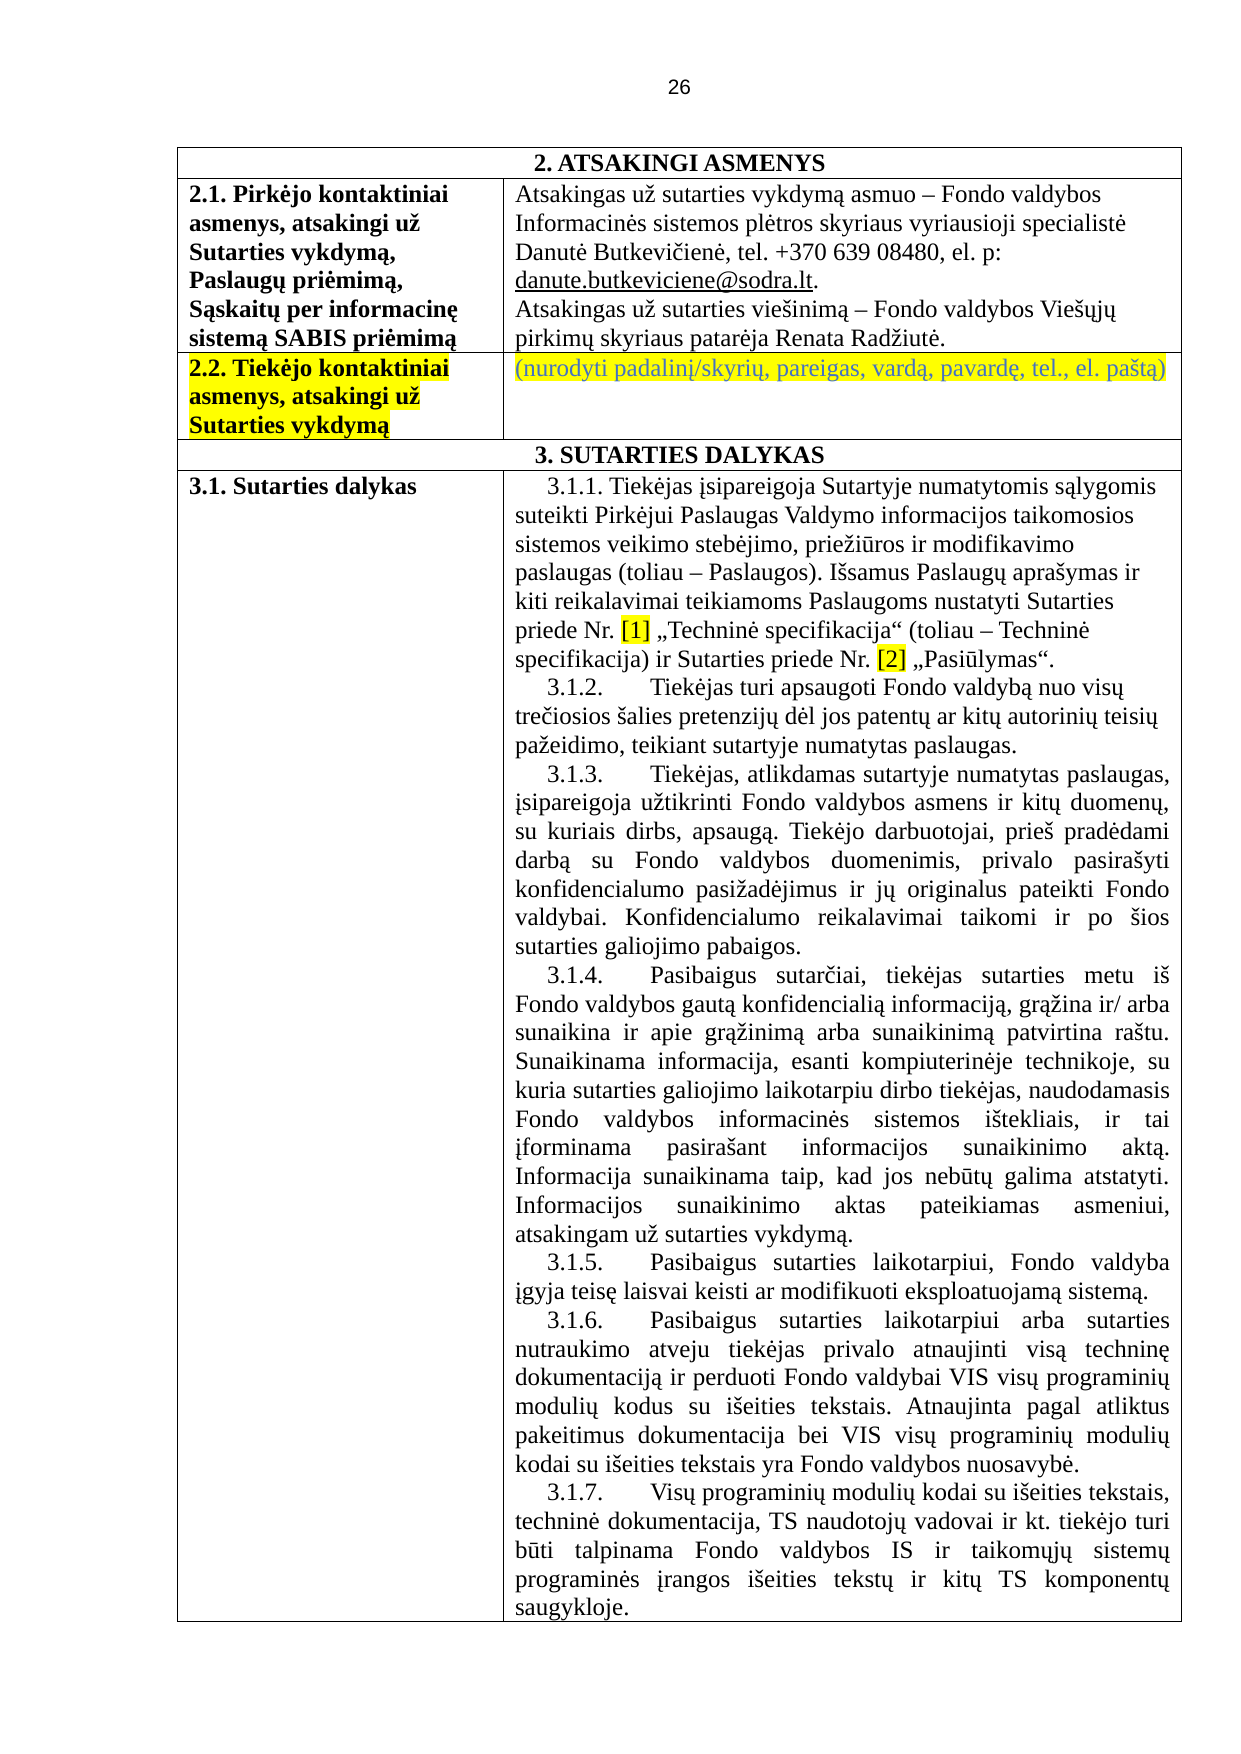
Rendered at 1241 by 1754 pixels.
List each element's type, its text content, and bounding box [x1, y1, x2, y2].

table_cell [178, 471, 503, 1621]
table_header 2. ATSAKINGI ASMENYS [178, 148, 1181, 178]
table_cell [504, 471, 1181, 1621]
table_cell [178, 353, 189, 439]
table_cell 2.1. Pirkėjo kontaktiniai asmenys, atsakingi už Sutarties vykdymą, Paslaugų priėmimą, Sąskaitų per informacinę sistemą SABIS priėmimą [178, 179, 503, 352]
table_cell (nurodyti padalinį/skyrių, pareigas, vardą, pavardę, tel., el. paštą) [504, 353, 1181, 439]
table_cell 2.2. Tiekėjo kontaktiniai asmenys, atsakingi už Sutarties vykdymą [390, 353, 503, 439]
table_cell 3. SUTARTIES DALYKAS [178, 440, 1181, 470]
table_cell Atsakingas už sutarties vykdymą asmuo – Fondo valdybos Informacinės sistemos plėtros skyriaus vyriausioji specialistė Danutė Butkevičienė, tel. +370 639 08480, el. p: danute.butkeviciene@sodra.lt. Atsakingas už sutarties viešinimą – Fondo valdybos Viešųjų pirkimų skyriaus patarėja Renata Radžiutė. [504, 179, 1181, 352]
